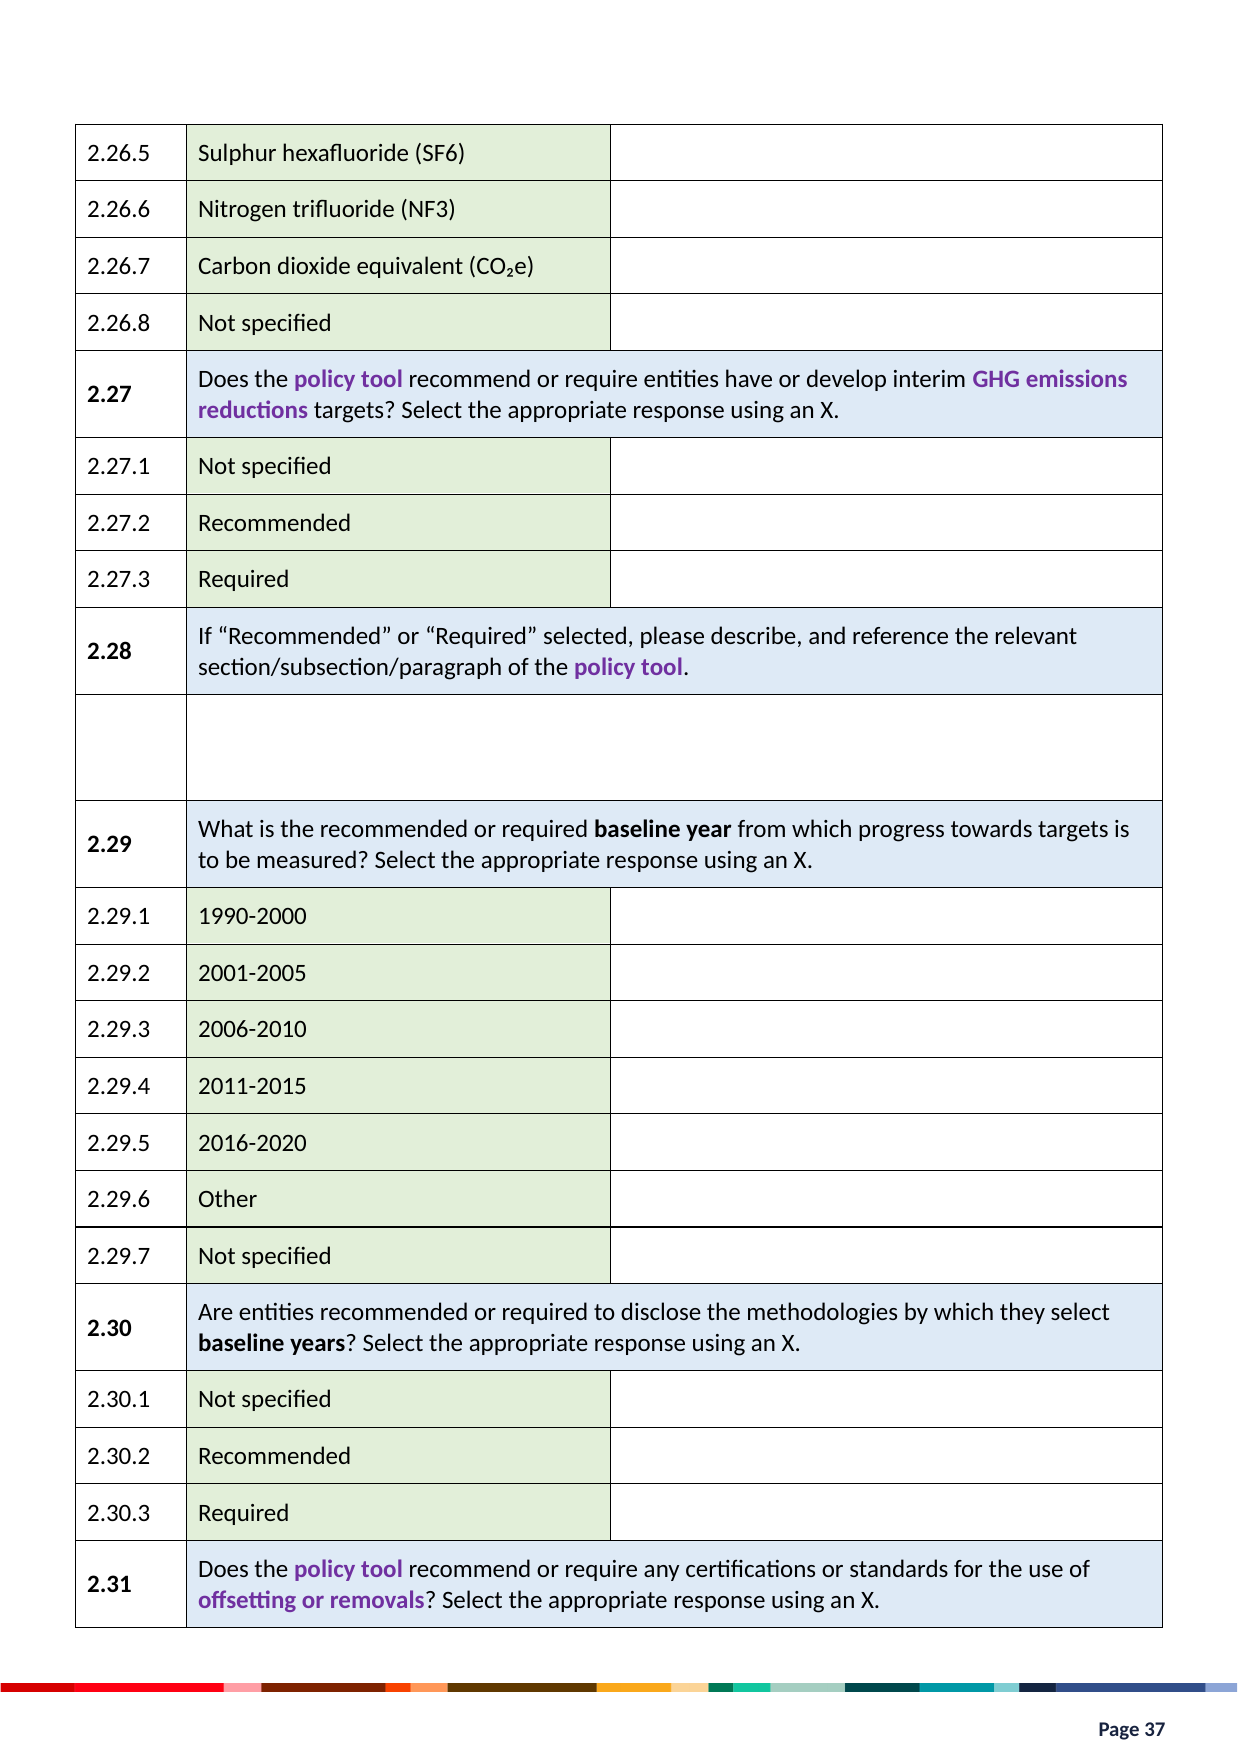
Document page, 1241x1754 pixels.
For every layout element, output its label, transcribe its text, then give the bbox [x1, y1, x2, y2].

table_cell 2006-2010 [187, 1001, 610, 1057]
table_cell 2.29.7 [76, 1228, 186, 1283]
table_cell [611, 1371, 1162, 1427]
table_cell 2.26.7 [76, 238, 186, 293]
table_cell [611, 495, 1162, 550]
table_cell Does the policy tool recommend or require any certifications or standards for the use of offsetting or removals? Select the appropriate response using an X. [187, 1541, 1162, 1627]
table_cell 2001-2005 [187, 945, 610, 1000]
table_cell Recommended [187, 1428, 610, 1483]
table_cell Other [187, 1171, 610, 1226]
table_cell [611, 1228, 1162, 1283]
table_cell 2.27.2 [76, 495, 186, 550]
table_cell 2.30.3 [76, 1484, 186, 1540]
table_cell [611, 1114, 1162, 1170]
table_cell What is the recommended or required baseline year from which progress towards targets is to be measured? Select the appropriate response using an X. [187, 801, 1162, 887]
picture [0, 1683, 1236, 1692]
table_cell 2.28 [76, 608, 186, 694]
table_cell [76, 695, 186, 800]
table_cell Not specified [187, 438, 610, 493]
table_cell 2.27.1 [76, 438, 186, 493]
table_cell 2.26.6 [76, 181, 186, 237]
table_cell Not specified [187, 1371, 610, 1427]
table_cell Not specified [187, 1228, 610, 1283]
table_cell If “Recommended” or “Required” selected, please describe, and reference the relevant section/subsection/paragraph of the policy tool. [187, 608, 1162, 694]
table_cell [611, 888, 1162, 943]
table_cell [611, 1058, 1162, 1113]
table_cell 2.26.8 [76, 294, 186, 350]
table_cell Not specified [187, 294, 610, 350]
table_cell [611, 1171, 1162, 1226]
table_cell 2016-2020 [187, 1114, 610, 1170]
table_cell 2.30.2 [76, 1428, 186, 1483]
table_cell [611, 125, 1162, 180]
table_cell Nitrogen trifluoride (NF3) [187, 181, 610, 237]
table_cell [187, 695, 1162, 800]
table_cell [611, 945, 1162, 1000]
table_cell Carbon dioxide equivalent (CO₂e) [187, 238, 610, 293]
table_cell Required [187, 1484, 610, 1540]
table_cell Recommended [187, 495, 610, 550]
table_cell 2.29.1 [76, 888, 186, 943]
table_cell [611, 294, 1162, 350]
table_cell 2.29.6 [76, 1171, 186, 1226]
table_cell 2.26.5 [76, 125, 186, 180]
table_cell 2.29.2 [76, 945, 186, 1000]
table_cell [611, 1001, 1162, 1057]
table_cell 1990-2000 [187, 888, 610, 943]
table_cell 2.27 [76, 351, 186, 437]
table_cell Required [187, 551, 610, 607]
table_cell Does the policy tool recommend or require entities have or develop interim GHG emissions reductions targets? Select the appropriate response using an X. [187, 351, 1162, 437]
table_cell Are entities recommended or required to disclose the methodologies by which they select baseline years? Select the appropriate response using an X. [187, 1284, 1162, 1370]
table_cell 2.30 [76, 1284, 186, 1370]
table_cell 2.29.4 [76, 1058, 186, 1113]
table_cell Sulphur hexafluoride (SF6) [187, 125, 610, 180]
table_cell 2.31 [76, 1541, 186, 1627]
table_cell [611, 1484, 1162, 1540]
table_cell [611, 238, 1162, 293]
table_cell [611, 181, 1162, 237]
table_cell 2.29 [76, 801, 186, 887]
table_cell [611, 1428, 1162, 1483]
table_cell 2.29.5 [76, 1114, 186, 1170]
table_cell 2.30.1 [76, 1371, 186, 1427]
table_cell 2.29.3 [76, 1001, 186, 1057]
table_cell [611, 438, 1162, 493]
table_cell 2.27.3 [76, 551, 186, 607]
table_cell 2011-2015 [187, 1058, 610, 1113]
table_cell [611, 551, 1162, 607]
